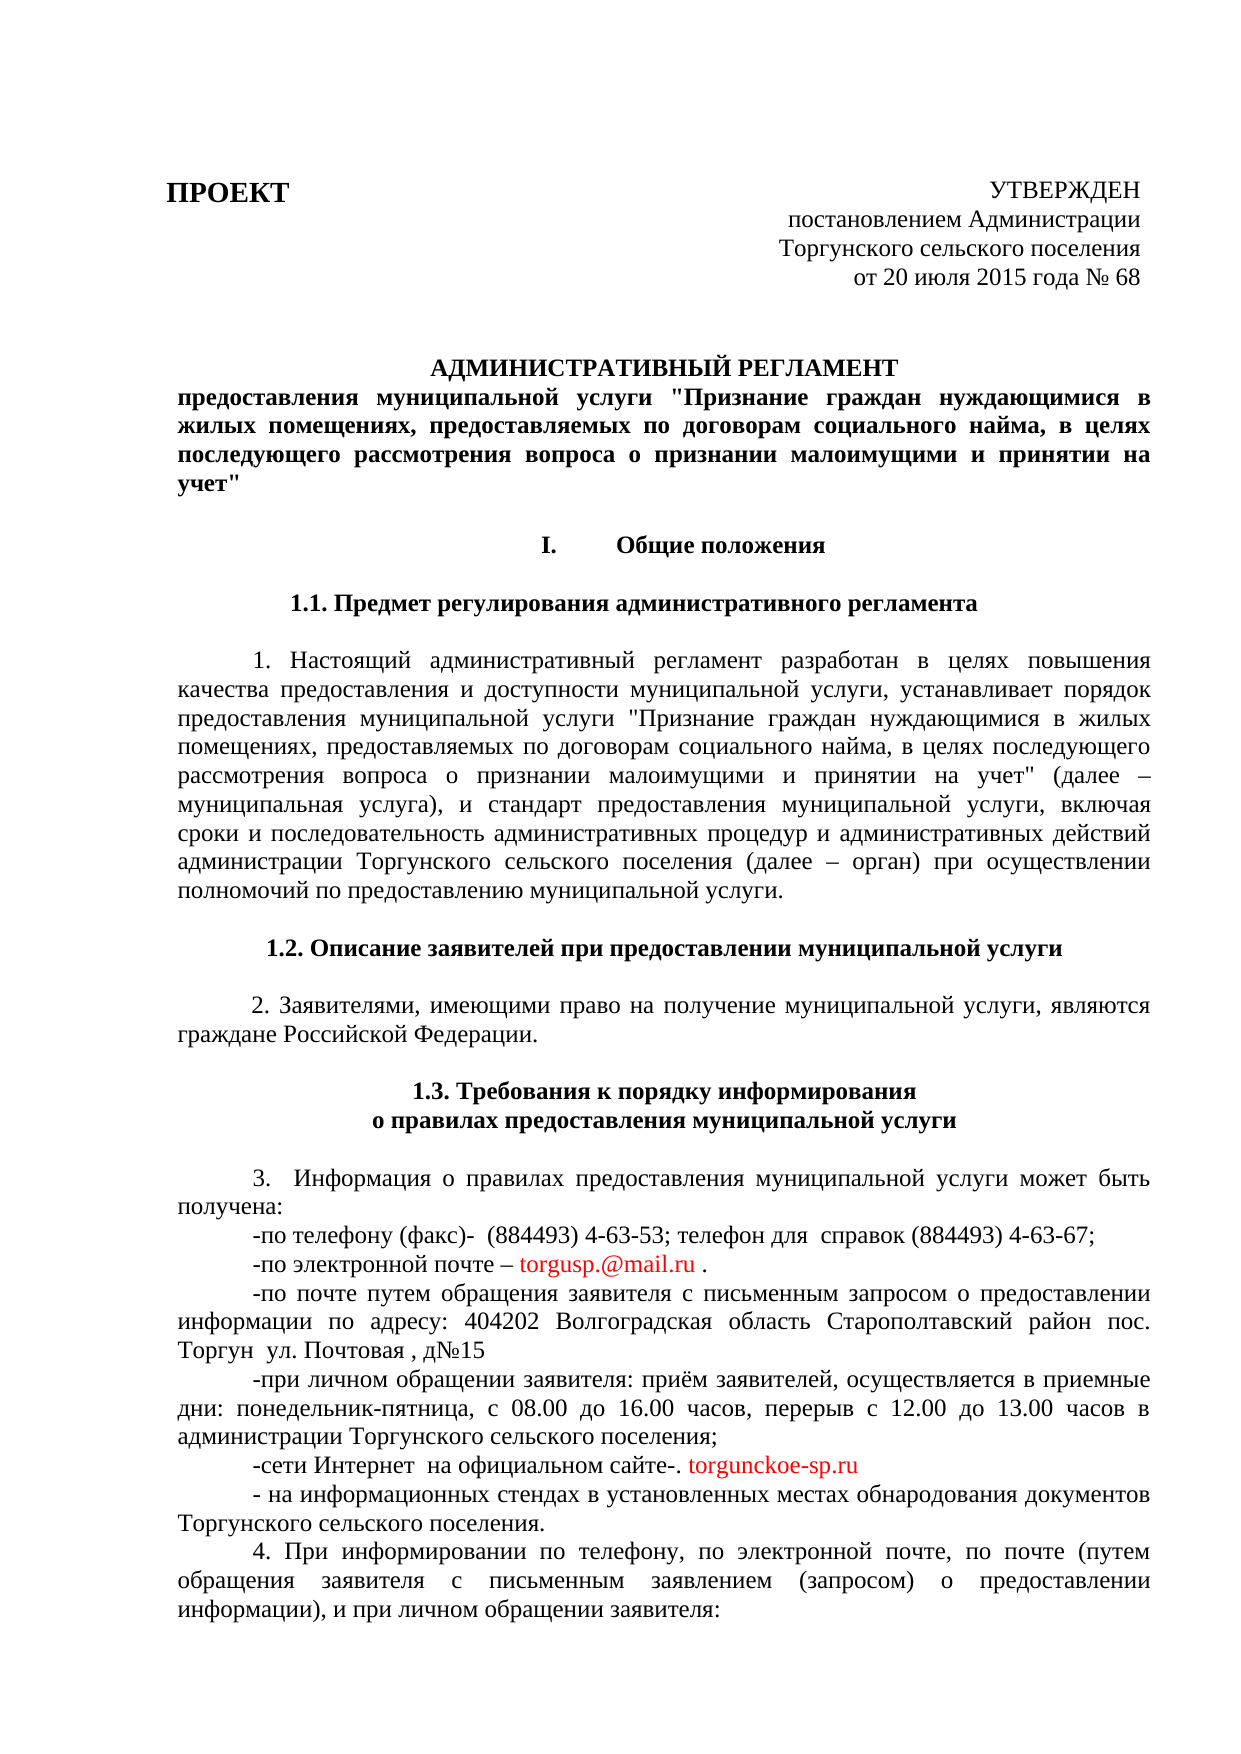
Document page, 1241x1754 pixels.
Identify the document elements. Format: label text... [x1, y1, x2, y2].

text - на информационных стендах в установленных местах обнародования документов Торгунского сельского поселения. [177, 1479, 1152, 1536]
text 3. Информация о правилах предоставления муниципальной услуги может быть получена: [177, 1163, 1152, 1220]
text 1. Настоящий административный регламент разработан в целях повышения качества предоставления и доступности муниципальной услуги, устанавливает порядок предоставления муниципальной услуги "Признание граждан нуждающимися в жилых помещениях, предоставляемых по договорам социального найма, в целях последующего рассмотрения вопроса о признании малоимущими и принятии на учет" (далее – муниципальная услуга), и стандарт предоставления муниципальной услуги, включая сроки и последовательность административных процедур и административных действий администрации Торгунского сельского поселения (далее – орган) при осуществлении полномочий по предоставлению муниципальной услуги. [177, 645, 1152, 904]
text 2. Заявителями, имеющими право на получение муниципальной услуги, являются граждане Российской Федерации. [177, 990, 1152, 1048]
text -при личном обращении заявителя: приём заявителей, осуществляется в приемные дни: понедельник-пятница, с 08.00 до 16.00 часов, перерыв с 12.00 до 13.00 часов в администрации Торгунского сельского поселения; [177, 1364, 1152, 1450]
text -сети Интернет на официальном сайте-. torgunckoe-sp.ru [177, 1450, 1152, 1479]
title предоставления муниципальной услуги "Признание граждан нуждающимися в жилых помещениях, предоставляемых по договорам социального найма, в целях последующего рассмотрения вопроса о признании малоимущими и принятии на учет" [177, 382, 1152, 497]
table_header УТВЕРЖДЕН постановлением Администрации Торгунского сельского поселения от 20 июля 2015 года № 68 [653, 176, 1152, 319]
text о правилах предоставления муниципальной услуги [177, 1105, 1152, 1134]
table_header ПРОЕКТ [155, 176, 653, 319]
list Общие положения [215, 530, 1152, 559]
text -по телефону (факс)- (884493) 4-63-53; телефон для справок (884493) 4-63-67; [177, 1220, 1152, 1249]
text 1.1. Предмет регулирования административного регламента [290, 588, 1152, 616]
text -по электронной почте – torgusp.@mail.ru . [177, 1249, 1152, 1278]
text 1.3. Требования к порядку информирования [177, 1076, 1152, 1105]
text -по почте путем обращения заявителя с письменным запросом о предоставлении информации по адресу: 404202 Волгоградская область Старополтавский район пос. Торгун ул. Почтовая , д№15 [177, 1278, 1152, 1364]
text 4. При информировании по телефону, по электронной почте, по почте (путем обращения заявителя с письменным заявлением (запросом) о предоставлении информации), и при личном обращении заявителя: [177, 1536, 1152, 1623]
title АДМИНИСТРАТИВНЫЙ РЕГЛАМЕНТ [177, 353, 1152, 382]
text 1.2. Описание заявителей при предоставлении муниципальной услуги [177, 933, 1152, 961]
